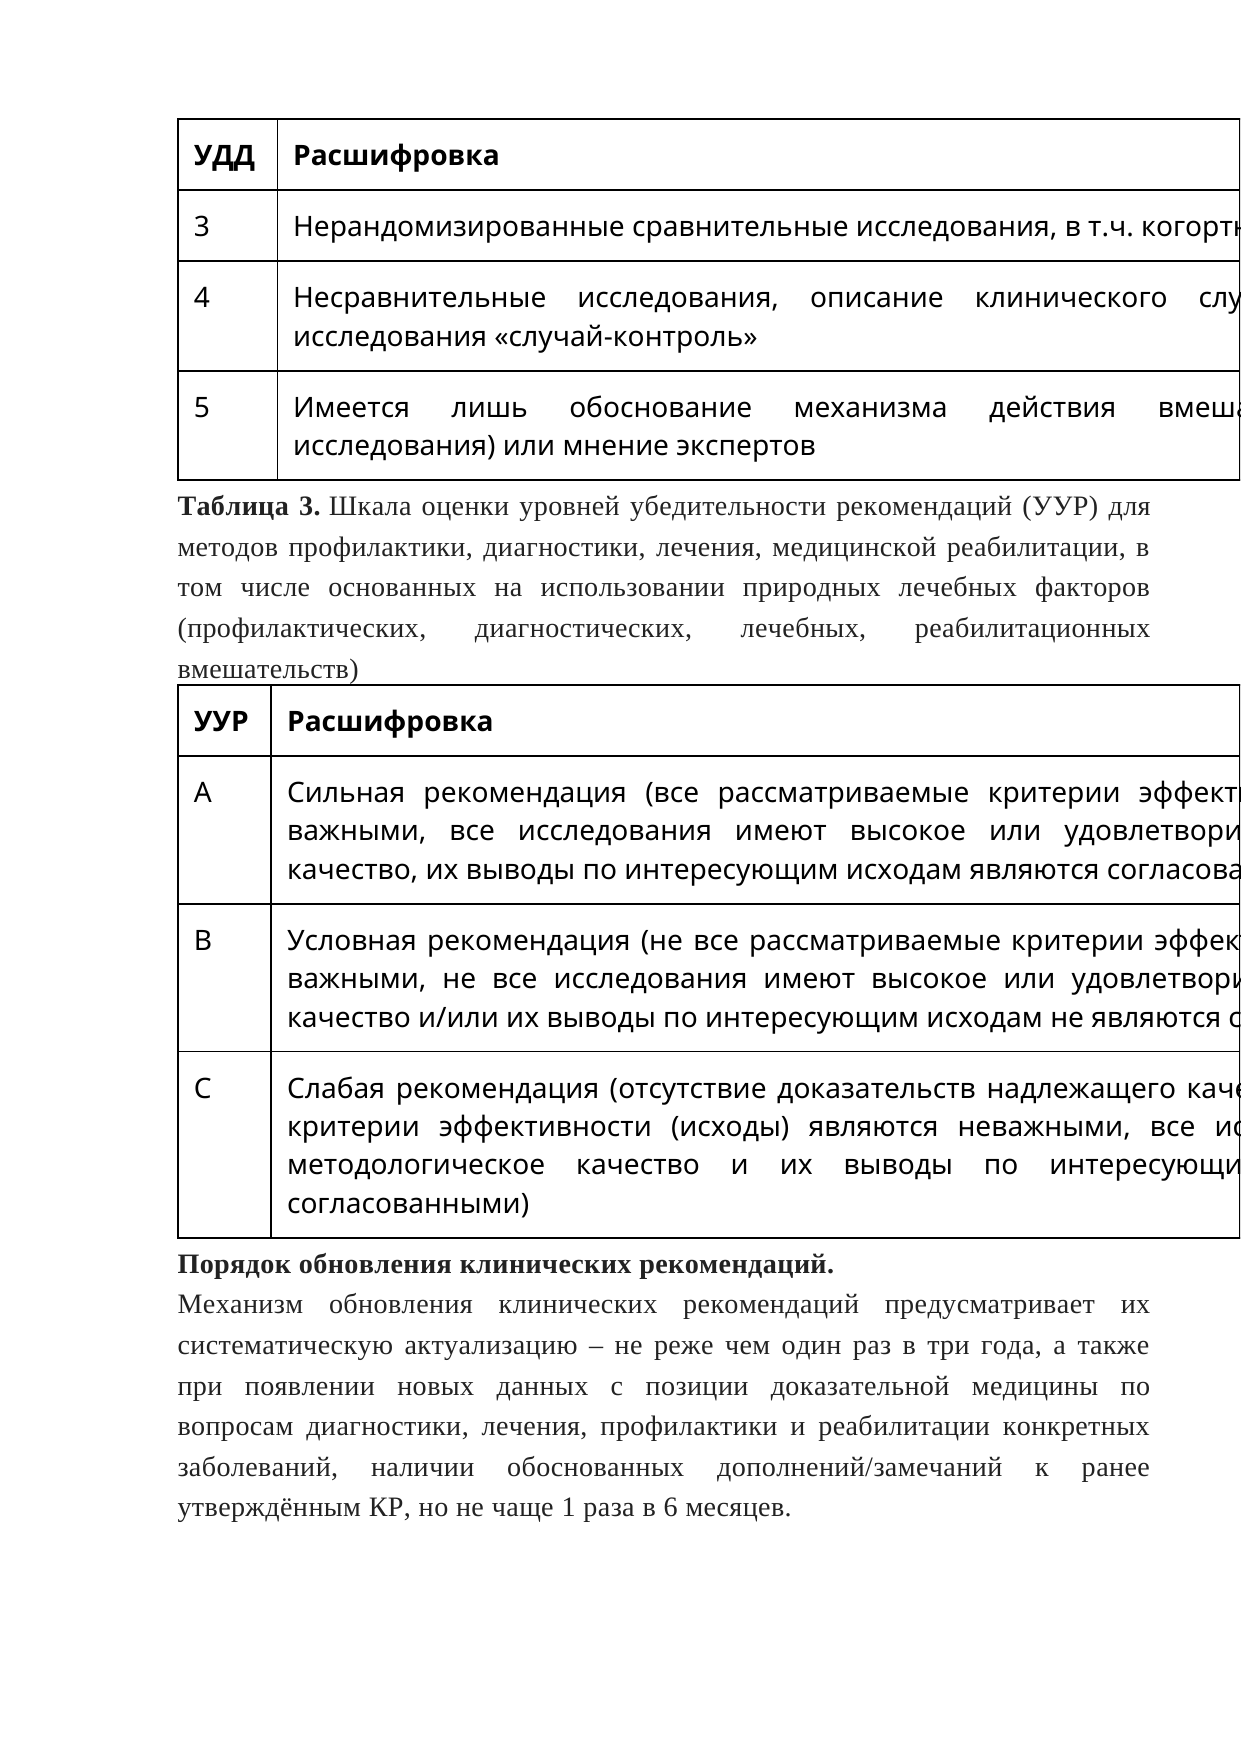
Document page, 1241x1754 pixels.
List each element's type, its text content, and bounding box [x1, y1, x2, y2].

table_cell 3 [179, 191, 277, 260]
text Порядок обновления клинических рекомендаций. [177, 1239, 1152, 1279]
table_cell Условная рекомендация (не все рассматриваемые критерии эффективности (исходы) являются важными, не все исследования имеют высокое или удовлетворительное методологическое качество и/или их выводы по интересующим исходам не являются согласованными) [272, 905, 1239, 1051]
table_cell Нерандомизированные сравнительные исследования, в т.ч. когортные исследования [278, 191, 1239, 260]
table_cell Слабая рекомендация (отсутствие доказательств надлежащего качества (все рассматриваемые критерии эффективности (исходы) являются неважными, все исследования имеют низкое методологическое качество и их выводы по интересующим исходам не являются согласованными) [272, 1052, 1239, 1237]
text Механизм обновления клинических рекомендаций предусматривает их систематическую актуализацию – не реже чем один раз в три года, а также при появлении новых данных с позиции доказательной медицины по вопросам диагностики, лечения, профилактики и реабилитации конкретных заболеваний, наличии обоснованных дополнений/замечаний к ранее утверждённым КР, но не чаще 1 раза в 6 месяцев. [177, 1279, 1152, 1523]
table_header Расшифровка [278, 120, 1239, 189]
table_cell 4 [179, 262, 277, 370]
table_header УУР [179, 686, 270, 755]
table_header УДД [179, 120, 277, 189]
table_header Расшифровка [272, 686, 1239, 755]
table_cell 5 [179, 372, 277, 479]
table_cell Сильная рекомендация (все рассматриваемые критерии эффективности (исходы) являются важными, все исследования имеют высокое или удовлетворительное методологическое качество, их выводы по интересующим исходам являются согласованными) [272, 757, 1239, 903]
table_cell B [179, 905, 270, 1051]
table_cell C [179, 1052, 270, 1237]
table_cell Имеется лишь обоснование механизма действия вмешательства (доклинические исследования) или мнение экспертов [278, 372, 1239, 479]
table_cell Несравнительные исследования, описание клинического случая или серии случаев, исследования «случай-контроль» [278, 262, 1239, 370]
text Таблица 3. Шкала оценки уровней убедительности рекомендаций (УУР) для методов профилактики, диагностики, лечения, медицинской реабилитации, в том числе основанных на использовании природных лечебных факторов (профилактических, диагностических, лечебных, реабилитационных вмешательств) [177, 481, 1152, 684]
table_cell A [179, 757, 270, 903]
